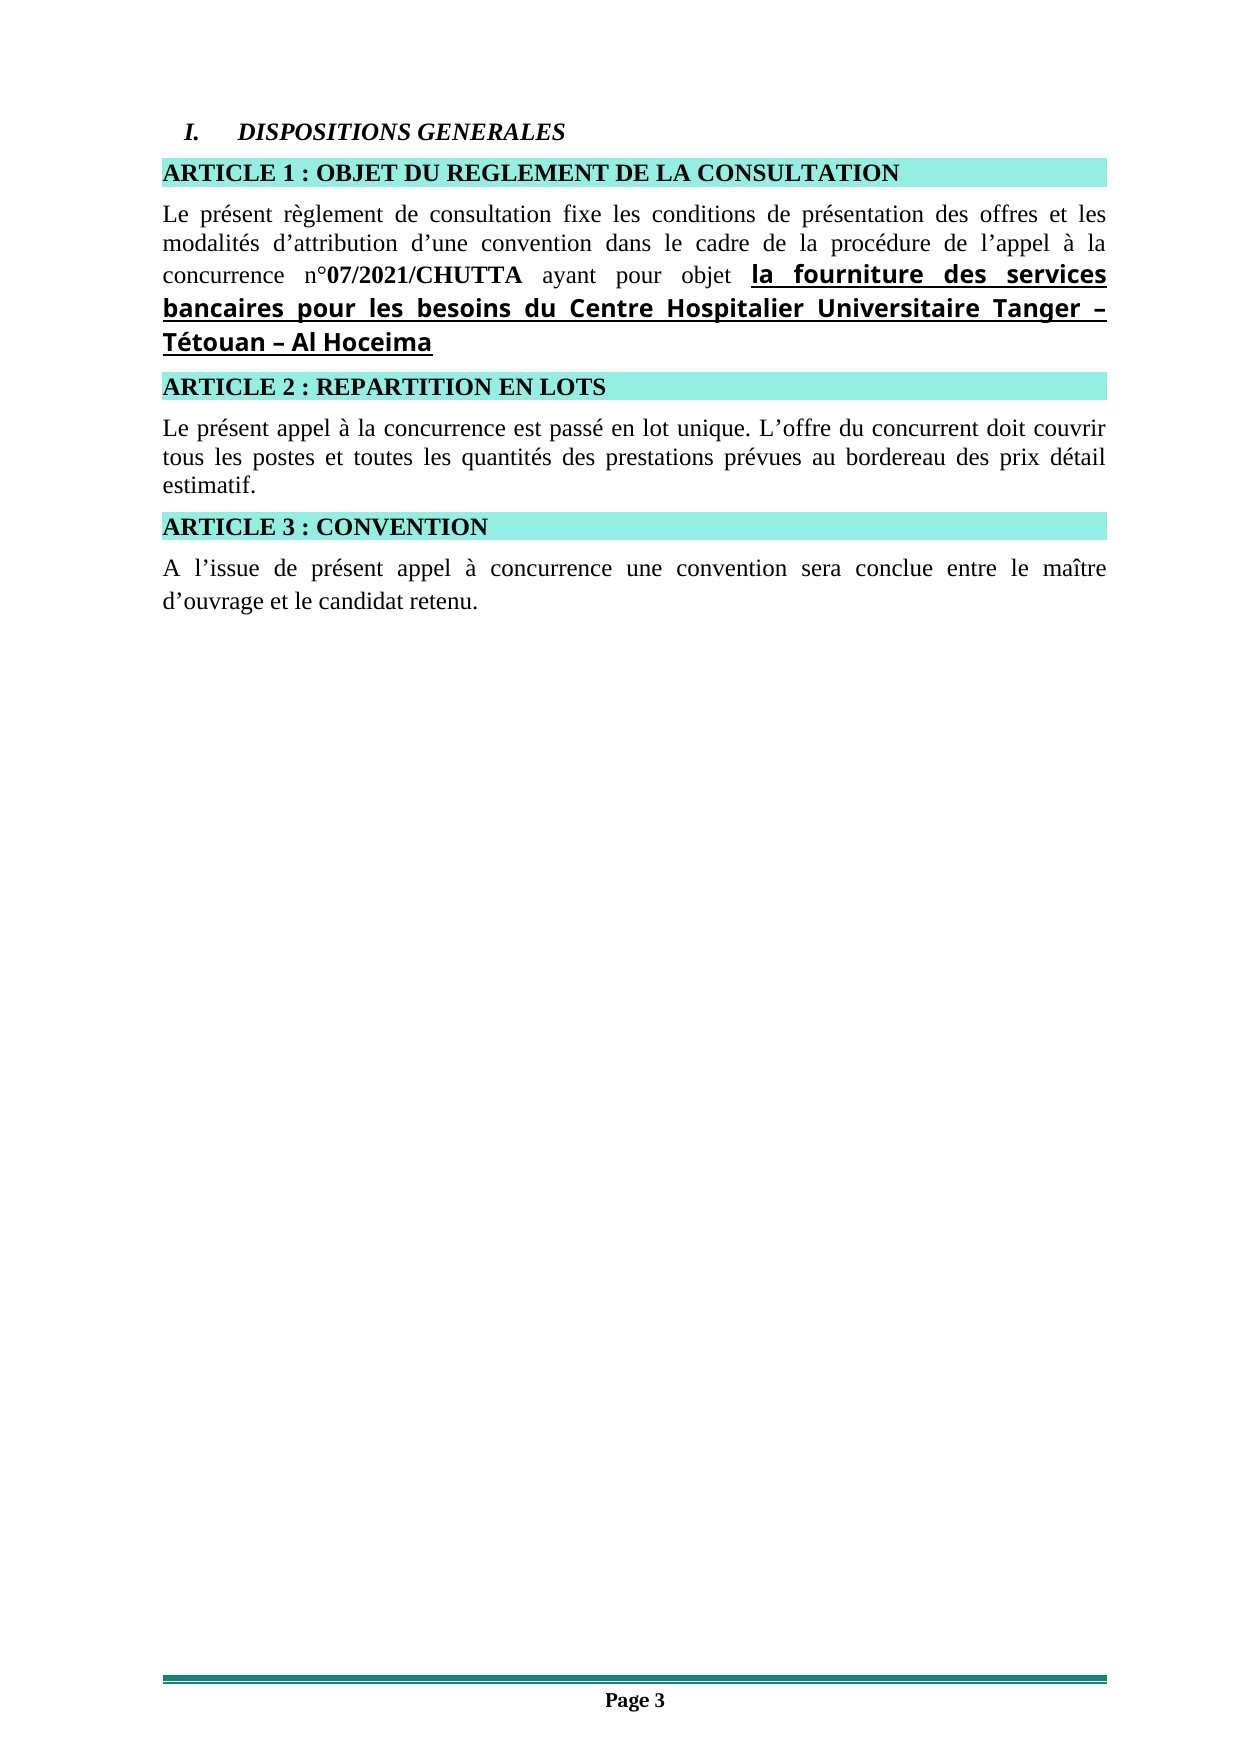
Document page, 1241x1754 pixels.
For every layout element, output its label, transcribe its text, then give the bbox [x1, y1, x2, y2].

text A l’issue de présent appel à concurrence une convention sera conclue entre le maître d’ouvrage et le candidat retenu. [162, 553, 1107, 614]
text Le présent règlement de consultation fixe les conditions de présentation des offres et les modalités d’attribution d’une convention dans le cadre de la procédure de l’appel à la concurrence n°07/2021/CHUTTA ayant pour objet la fourniture des services bancaires pour les besoins du Centre Hospitalier Universitaire Tanger – Tétouan – Al Hoceima [162, 199, 1107, 320]
text Le présent appel à la concurrence est passé en lot unique. L’offre du concurrent doit couvrir tous les postes et toutes les quantités des prestations prévues au bordereau des prix détail estimatif. [162, 413, 1107, 499]
text ARTICLE 2 : REPARTITION EN LOTS [162, 372, 1107, 400]
text ARTICLE 3 : CONVENTION [162, 512, 1107, 540]
text Le présent règlement de consultation fixe les conditions de présentation des offres et les modalités d’attribution d’une convention dans le cadre de la procédure de l’appel à la concurrence n°07/2021/CHUTTA ayant pour objet la fourniture des services bancaires pour les besoins du Centre Hospitalier Universitaire Tanger – Tétouan – Al Hoceima [162, 321, 1107, 359]
list DISPOSITIONS GENERALES [200, 117, 1107, 146]
text ARTICLE 1 : OBJET DU REGLEMENT DE LA CONSULTATION [162, 158, 1107, 187]
